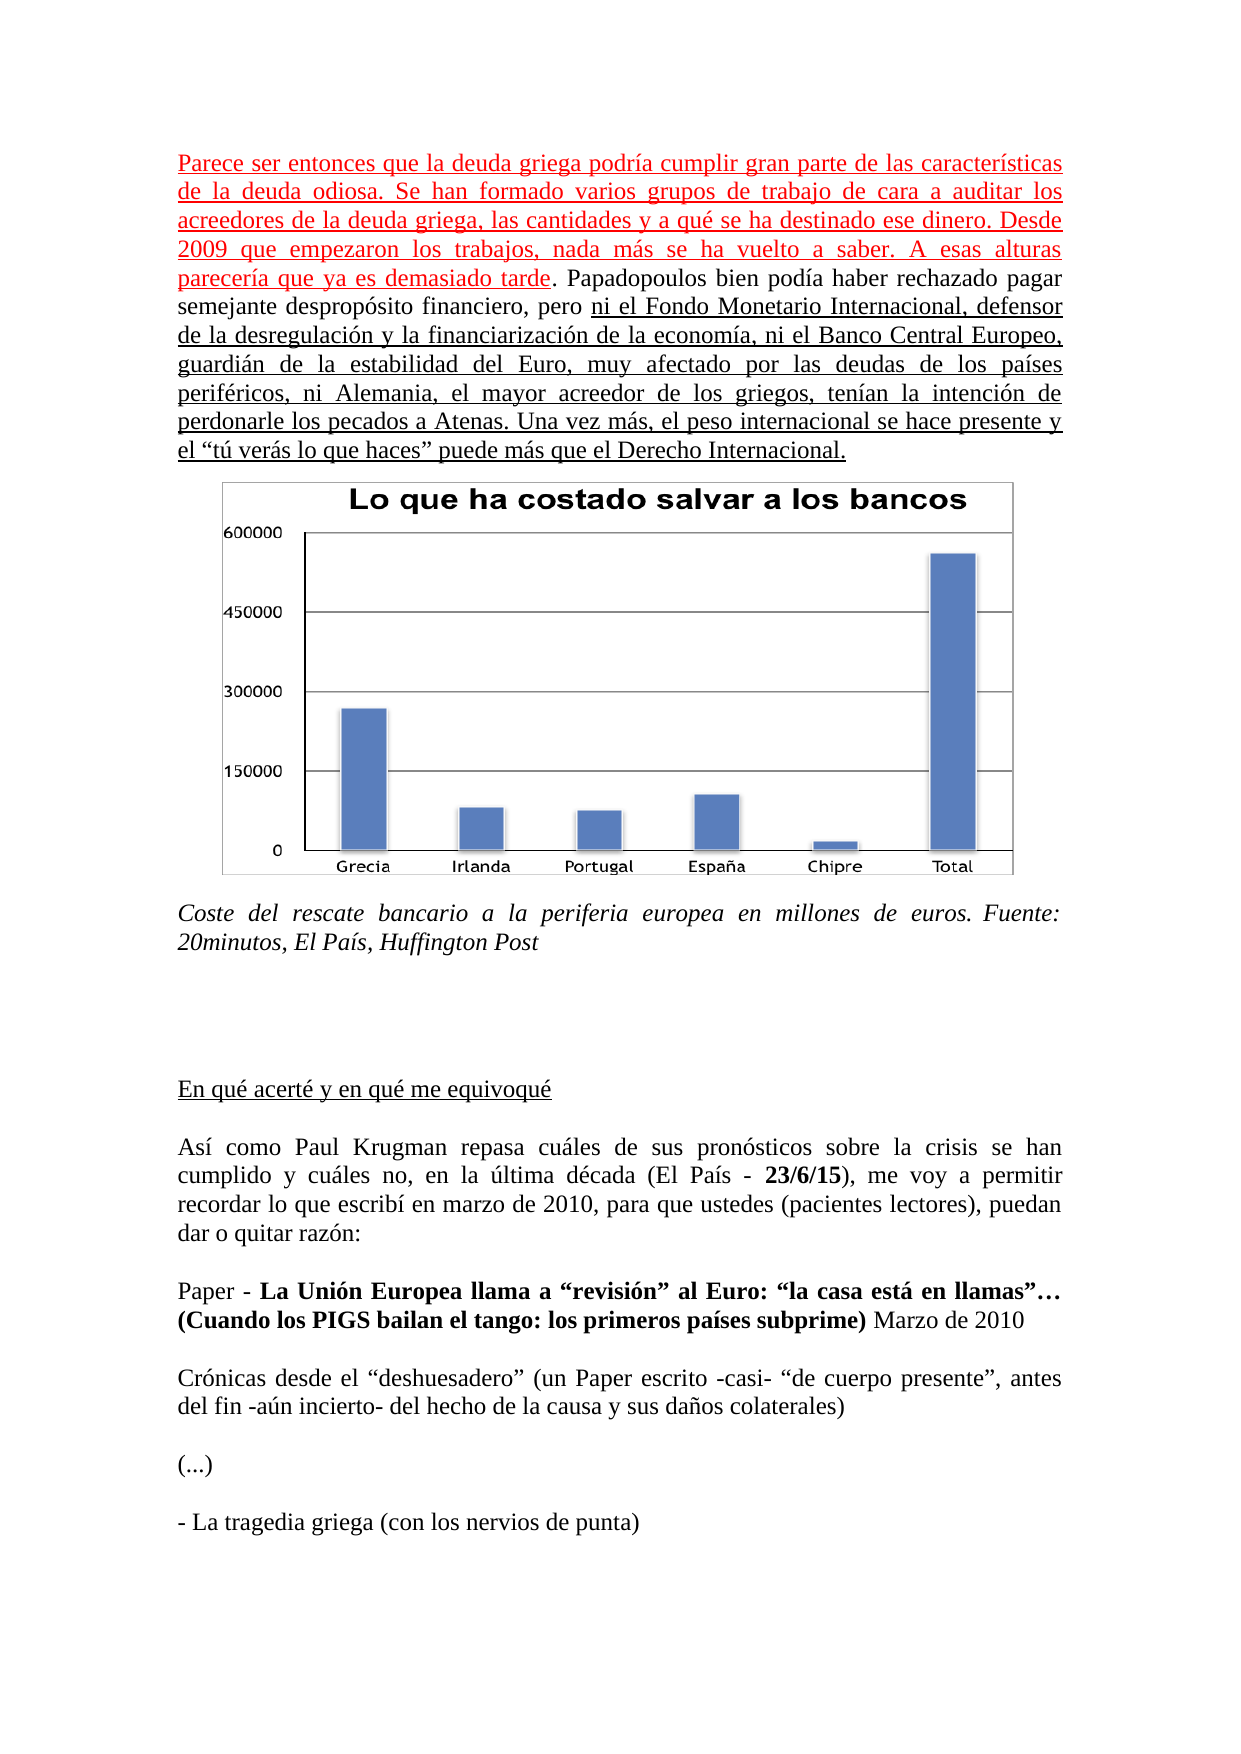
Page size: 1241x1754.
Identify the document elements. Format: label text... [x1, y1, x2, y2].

text Parece ser entonces que la deuda griega podría cumplir gran parte de las características de la deuda odiosa. Se han formado varios grupos de trabajo de cara a auditar los acreedores de la deuda griega, las cantidades y a qué se ha destinado ese dinero. Desde 2009 que empezaron los trabajos, nada más se ha vuelto a saber. A esas alturas parecería que ya es demasiado tarde. Papadopoulos bien podía haber rechazado pagar semejante despropósito financiero, pero ni el Fondo Monetario Internacional, defensor de la desregulación y la financiarización de la economía, ni el Banco Central Europeo, guardián de la estabilidad del Euro, muy afectado por las deudas de los países periféricos, ni Alemania, el mayor acreedor de los griegos, tenían la intención de perdonarle los pecados a Atenas. Una vez más, el peso internacional se hace presente y el “tú verás lo que haces” puede más que el Derecho Internacional. [177, 231, 1063, 345]
text - La tragedia griega (con los nervios de punta) [177, 1507, 1063, 1536]
text Paper - La Unión Europea llama a “revisión” al Euro: “la casa está en llamas”… (Cuando los PIGS bailan el tango: los primeros países subprime) Marzo de 2010 [177, 1276, 1063, 1333]
subtitle Así como Paul Krugman repasa cuáles de sus pronósticos sobre la crisis se han cumplido y cuáles no, en la última década (El País - 23/6/15), me voy a permitir recordar lo que escribí en marzo de 2010, para que ustedes (pacientes lectores), puedan dar o quitar razón: [177, 1132, 1063, 1247]
text Coste del rescate bancario a la periferia europea en millones de euros. Fuente: 20minutos, El País, Huffington Post [177, 898, 1063, 956]
picture [221, 479, 1015, 878]
text Crónicas desde el “deshuesadero” (un Paper escrito -casi- “de cuerpo presente”, antes del fin -aún incierto- del hecho de la causa y sus daños colaterales) [177, 1363, 1063, 1420]
subtitle En qué acerté y en qué me equivoqué [177, 1074, 1063, 1103]
text (...) [177, 1449, 1063, 1478]
